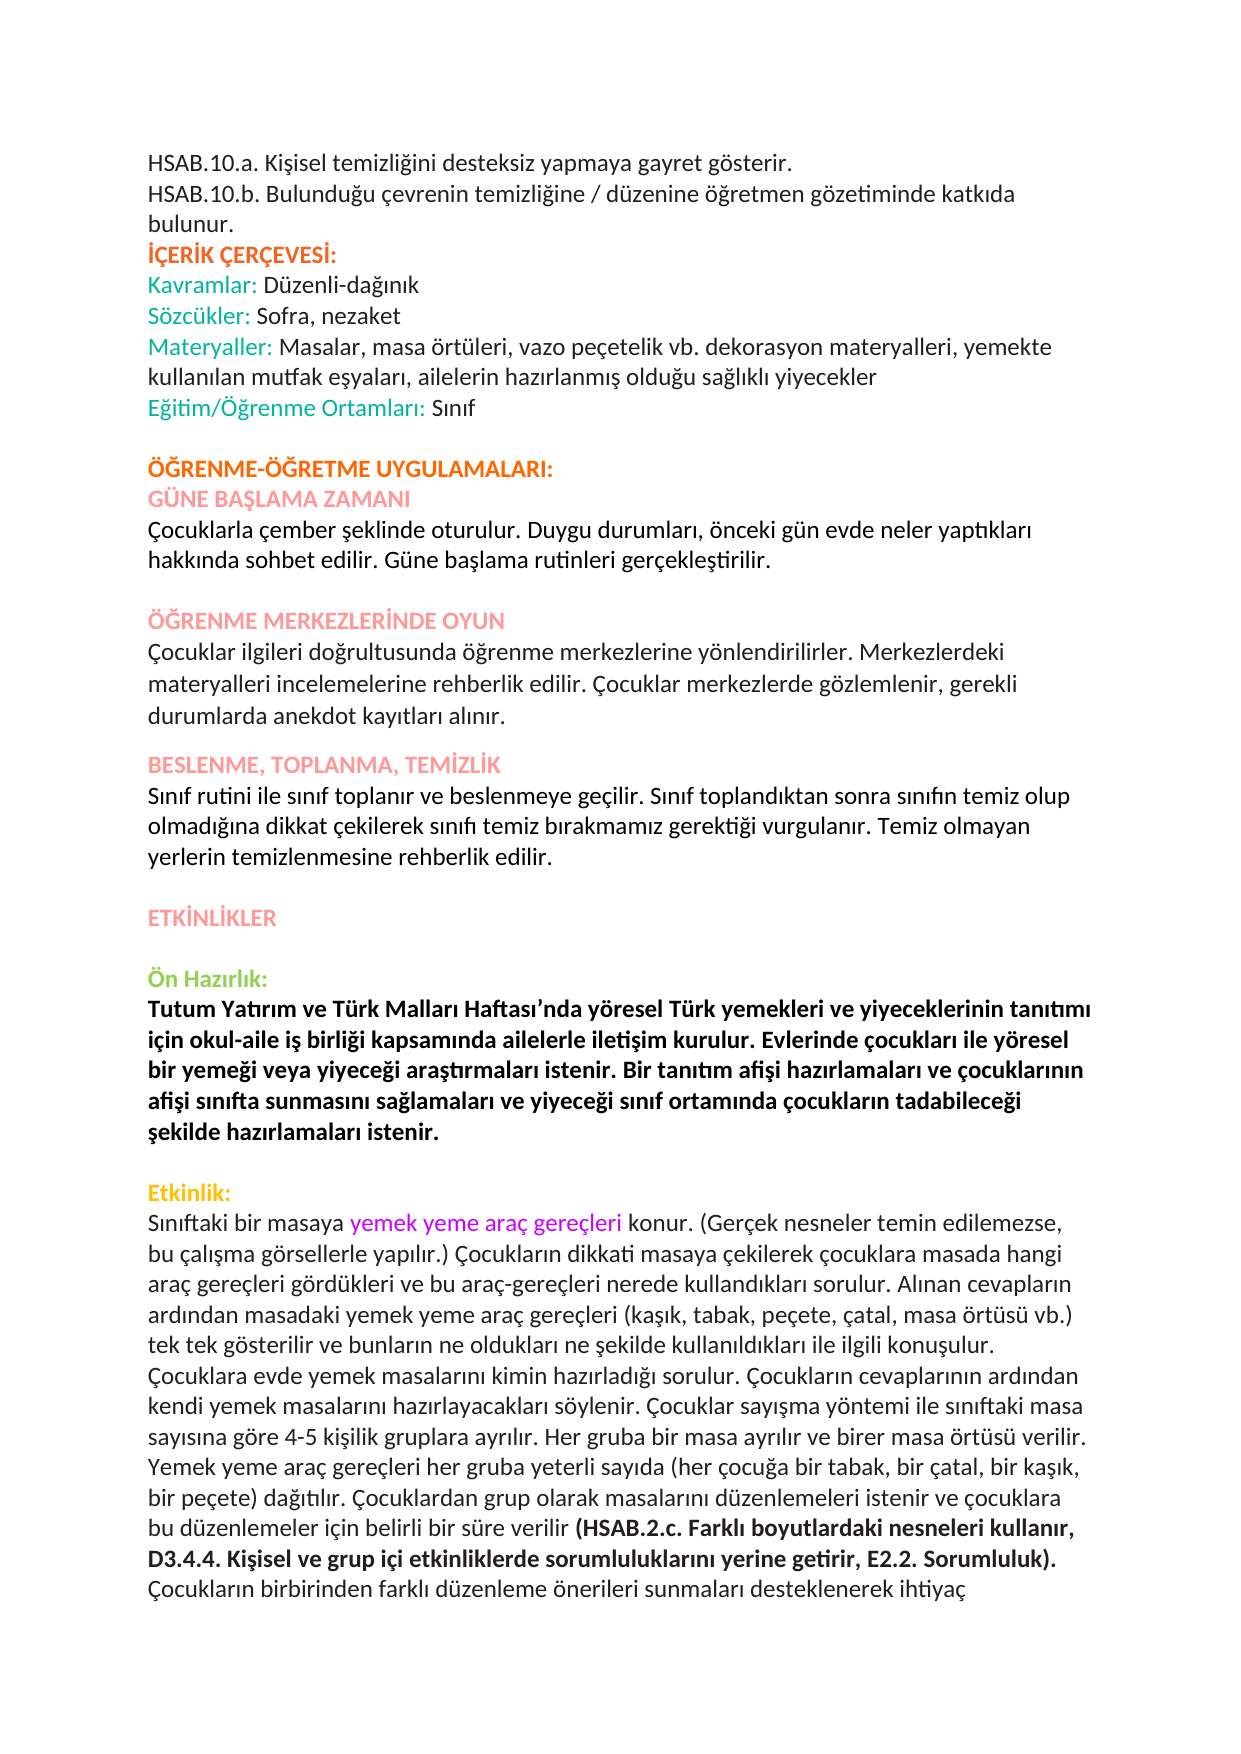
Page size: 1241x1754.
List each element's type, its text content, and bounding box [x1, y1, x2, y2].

text Çocuklar ilgileri doğrultusunda öğrenme merkezlerine yönlendirilirler. Merkezlerdeki materyalleri incelemelerine rehberlik edilir. Çocuklar merkezlerde gözlemlenir, gerekli durumlarda anekdot kayıtları alınır. [148, 636, 1093, 731]
text Çocuklarla çember şeklinde oturulur. Duygu durumları, önceki gün evde neler yaptıkları hakkında sohbet edilir. Güne başlama rutinleri gerçekleştirilir. [148, 514, 1093, 575]
text ÖĞRENME MERKEZLERİNDE OYUN [148, 605, 1093, 636]
text ETKİNLİKLER [148, 902, 1093, 933]
text Eğitim/Öğrenme Ortamları: Sınıf [148, 392, 1093, 422]
text HSAB.10.a. Kişisel temizliğini desteksiz yapmaya gayret gösterir. [148, 148, 1093, 178]
text Ön Hazırlık: [148, 963, 1093, 994]
text Materyaller: Masalar, masa örtüleri, vazo peçetelik vb. dekorasyon materyalleri, yemekte kullanılan mutfak eşyaları, ailelerin hazırlanmış olduğu sağlıklı yiyecekler [148, 331, 1093, 392]
text Sınıf rutini ile sınıf toplanır ve beslenmeye geçilir. Sınıf toplandıktan sonra sınıfın temiz olup olmadığına dikkat çekilerek sınıfı temiz bırakmamız gerektiği vurgulanır. Temiz olmayan yerlerin temizlenmesine rehberlik edilir. [148, 780, 1093, 872]
text İÇERİK ÇERÇEVESİ: [148, 239, 1093, 270]
text ÖĞRENME-ÖĞRETME UYGULAMALARI: [148, 453, 1093, 483]
text BESLENME, TOPLANMA, TEMİZLİK [148, 749, 1093, 780]
text GÜNE BAŞLAMA ZAMANI [148, 483, 1093, 514]
text Kavramlar: Düzenli-dağınık [148, 270, 1093, 300]
text Tutum Yatırım ve Türk Malları Haftası’nda yöresel Türk yemekleri ve yiyeceklerinin tanıtımı için okul-aile iş birliği kapsamında ailelerle iletişim kurulur. Evlerinde çocukları ile yöresel bir yemeği veya yiyeceği araştırmaları istenir. Bir tanıtım afişi hazırlamaları ve çocuklarının afişi sınıfta sunmasını sağlamaları ve yiyeceği sınıf ortamında çocukların tadabileceği şekilde hazırlamaları istenir. [148, 994, 1093, 1146]
text HSAB.10.b. Bulunduğu çevrenin temizliğine / düzenine öğretmen gözetiminde katkıda bulunur. [148, 178, 1093, 239]
text Etkinlik: [148, 1177, 1093, 1207]
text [148, 1207, 1093, 1604]
text Sözcükler: Sofra, nezaket [148, 300, 1093, 331]
